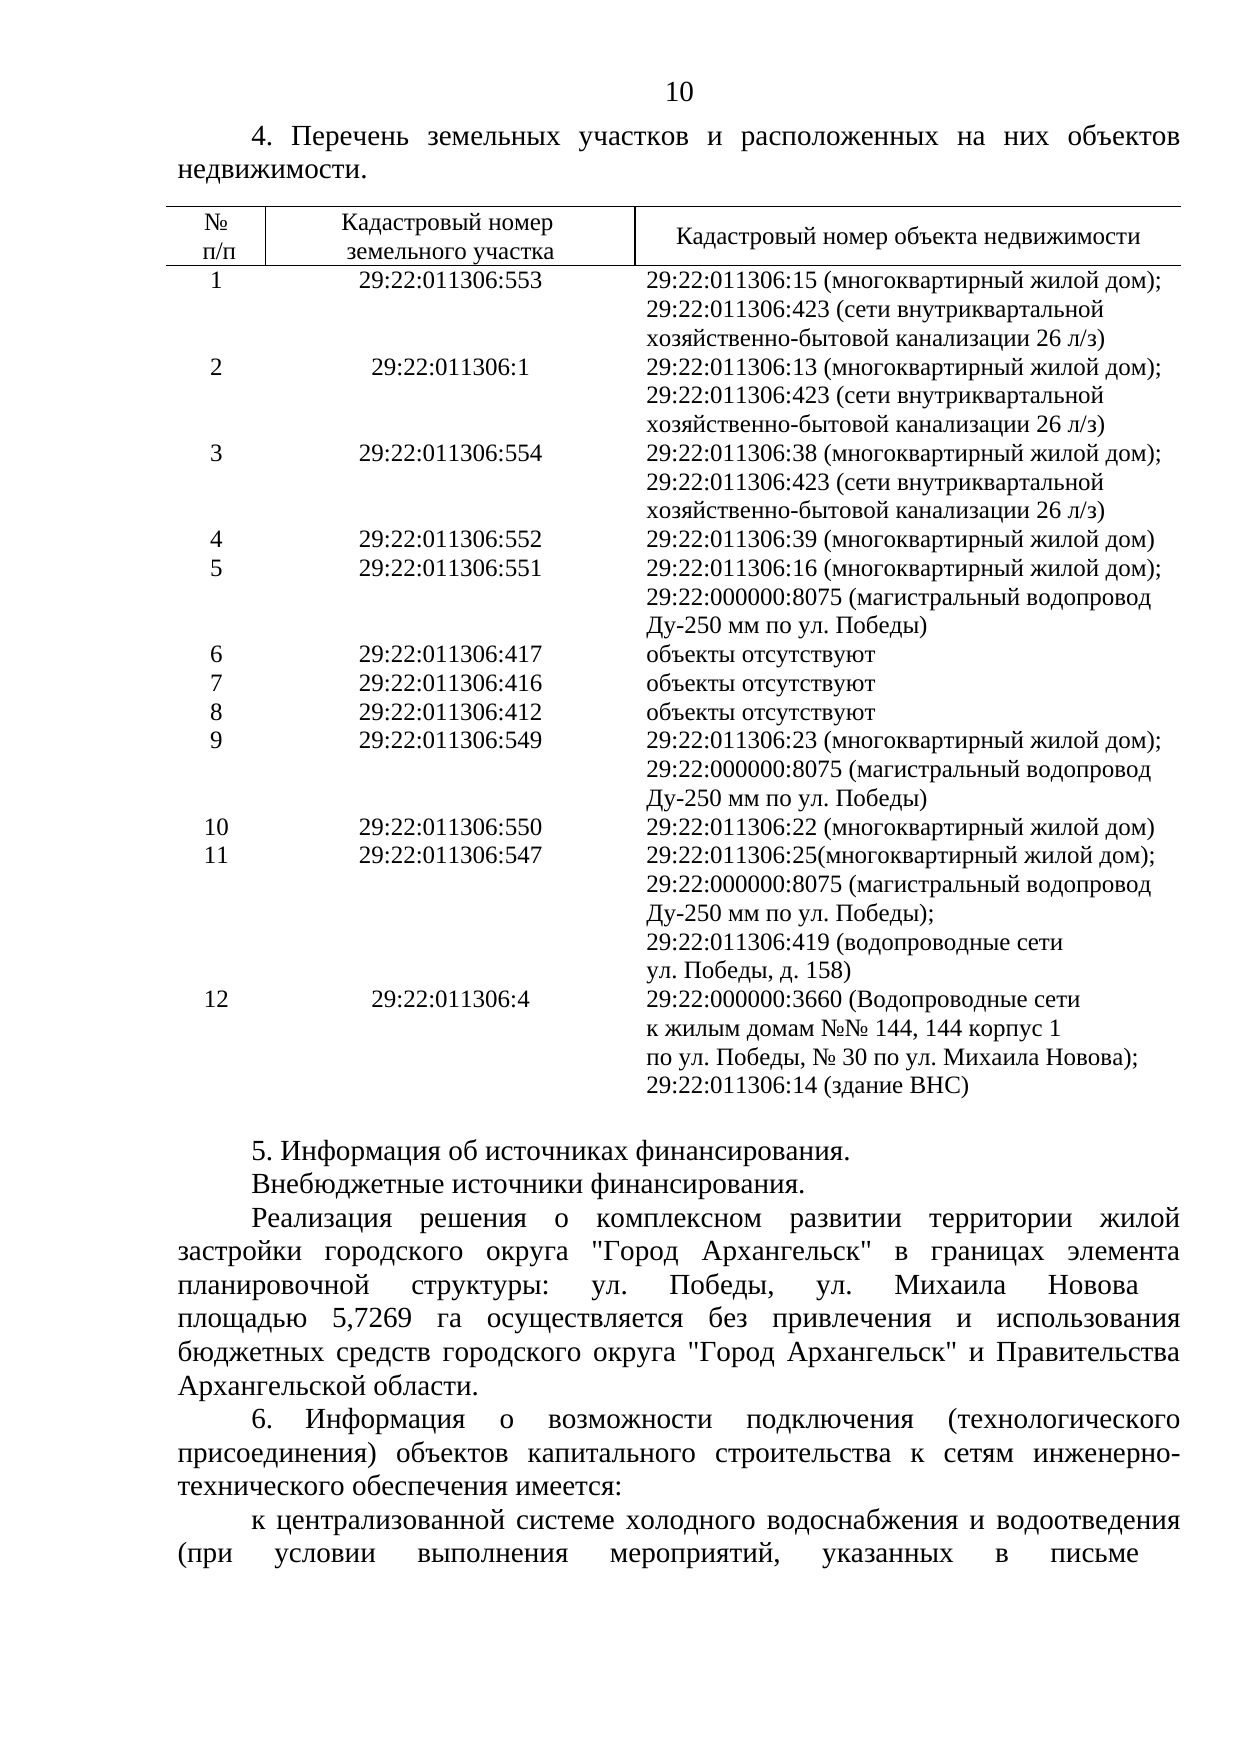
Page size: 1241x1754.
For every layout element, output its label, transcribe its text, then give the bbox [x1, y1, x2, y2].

table_cell 7 [166, 668, 266, 697]
text 4. Перечень земельных участков и расположенных на них объектов недвижимости. [177, 118, 1181, 185]
table_cell 29:22:011306:25(многоквартирный жилой дом); 29:22:000000:8075 (магистральный водопровод Ду-250 мм по ул. Победы); 29:22:011306:419 (водопроводные сети ул. Победы, д. 158) [635, 841, 1181, 984]
table_cell 29:22:011306:554 [266, 438, 635, 524]
text 5. Информация об источниках финансирования. [177, 1133, 1181, 1166]
table_cell объекты отсутствуют [635, 668, 1181, 697]
table_cell объекты отсутствуют [635, 639, 1181, 668]
table_cell 29:22:011306:22 (многоквартирный жилой дом) [635, 812, 1181, 841]
table_header Кадастровый номер земельного участка [266, 207, 634, 264]
table_cell 8 [166, 697, 266, 726]
table_header Кадастровый номер объекта недвижимости [636, 207, 1181, 264]
table_cell 29:22:011306:23 (многоквартирный жилой дом); 29:22:000000:8075 (магистральный водопровод Ду-250 мм по ул. Победы) [635, 726, 1181, 812]
table_header № п/п [166, 207, 265, 264]
table_cell 29:22:011306:416 [266, 668, 635, 697]
table_cell 10 [166, 812, 266, 841]
table_cell объекты отсутствуют [635, 697, 1181, 726]
table_cell 1 [166, 266, 266, 352]
table_cell 4 [166, 524, 266, 553]
table_cell 12 [166, 984, 266, 1099]
table_cell 29:22:011306:1 [266, 352, 635, 438]
text Реализация решения о комплексном развитии территории жилой застройки городского округа "Город Архангельск" в границах элемента планировочной структуры: ул. Победы, ул. Михаила Новова площадью 5,7269 га осуществляется без привлечения и использования бюджетных средств городского округа "Город Архангельск" и Правительства Архангельской области. [177, 1200, 1181, 1401]
table_cell 29:22:011306:550 [266, 812, 635, 841]
table_cell 29:22:011306:4 [266, 984, 635, 1099]
table_cell 6 [166, 639, 266, 668]
table_cell 29:22:011306:38 (многоквартирный жилой дом); 29:22:011306:423 (сети внутриквартальной хозяйственно-бытовой канализации 26 л/з) [635, 438, 1181, 524]
table_cell 29:22:011306:39 (многоквартирный жилой дом) [635, 524, 1181, 553]
text 6. Информация о возможности подключения (технологического присоединения) объектов капитального строительства к сетям инженерно-технического обеспечения имеется: [177, 1401, 1181, 1502]
table_cell 29:22:011306:553 [266, 266, 635, 352]
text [177, 1502, 1181, 1569]
table_cell 29:22:011306:552 [266, 524, 635, 553]
text Внебюджетные источники финансирования. [177, 1166, 1181, 1200]
table_cell 29:22:011306:417 [266, 639, 635, 668]
table_cell 29:22:011306:16 (многоквартирный жилой дом); 29:22:000000:8075 (магистральный водопровод Ду-250 мм по ул. Победы) [635, 553, 1181, 639]
table_cell 9 [166, 726, 266, 812]
table_cell 2 [166, 352, 266, 438]
table_cell 29:22:011306:13 (многоквартирный жилой дом); 29:22:011306:423 (сети внутриквартальной хозяйственно-бытовой канализации 26 л/з) [635, 352, 1181, 438]
table_cell 29:22:011306:547 [266, 841, 635, 984]
table_cell 29:22:011306:15 (многоквартирный жилой дом); 29:22:011306:423 (сети внутриквартальной хозяйственно-бытовой канализации 26 л/з) [635, 266, 1181, 352]
table_cell 29:22:011306:551 [266, 553, 635, 639]
table_cell 29:22:011306:412 [266, 697, 635, 726]
table_cell 11 [166, 841, 266, 984]
table_cell 3 [166, 438, 266, 524]
table_cell 29:22:011306:549 [266, 726, 635, 812]
table_cell 5 [166, 553, 266, 639]
table_cell 29:22:000000:3660 (Водопроводные сети к жилым домам №№ 144, 144 корпус 1 по ул. Победы, № 30 по ул. Михаила Новова); 29:22:011306:14 (здание ВНС) [635, 984, 1181, 1099]
